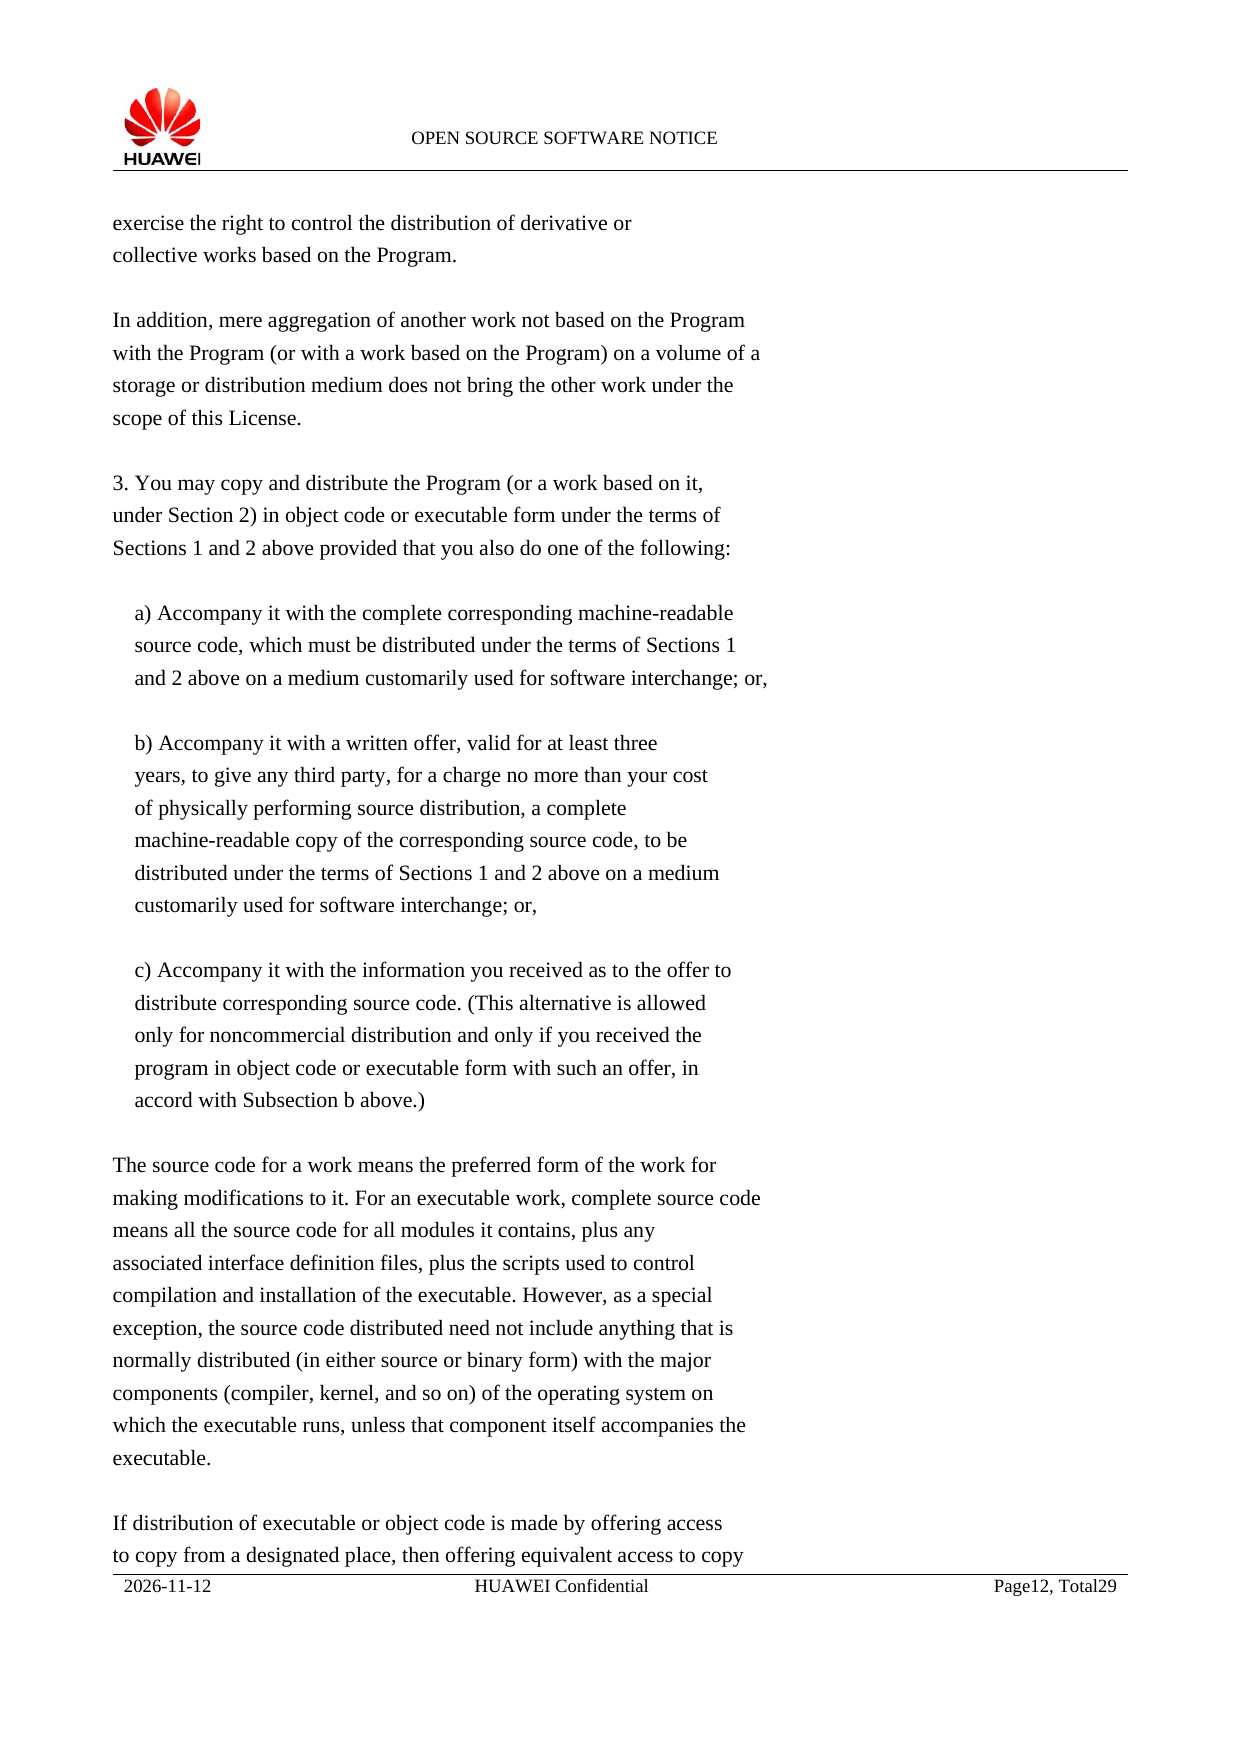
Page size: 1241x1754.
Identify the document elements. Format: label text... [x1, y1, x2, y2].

picture [124, 88, 201, 165]
